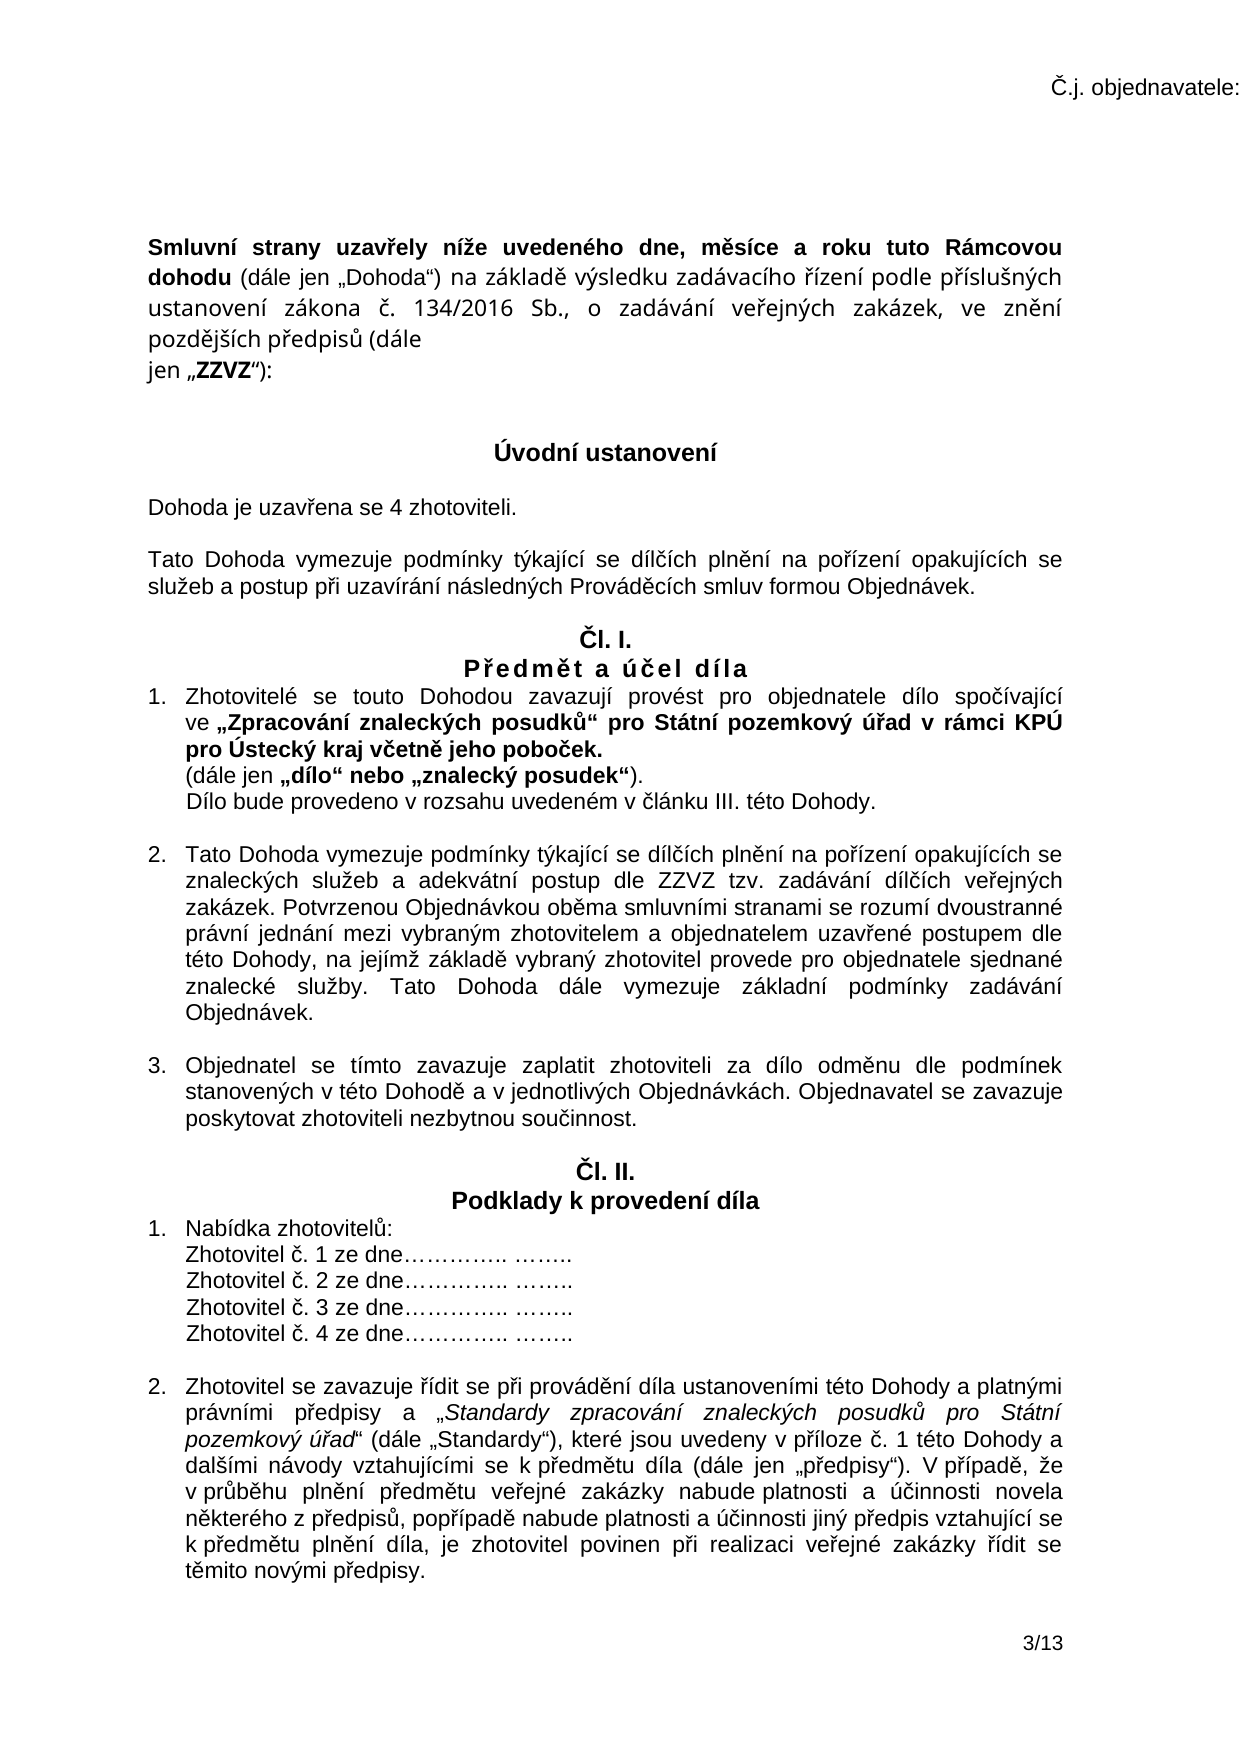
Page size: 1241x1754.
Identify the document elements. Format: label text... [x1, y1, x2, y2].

text Dohoda je uzavřena se 4 zhotoviteli. [148, 493, 1063, 520]
text Zhotovitel č. 1 ze dne………….. …….. [185, 1241, 1063, 1267]
list Tato Dohoda vymezuje podmínky týkající se dílčích plnění na pořízení opakujících se znaleckých služeb a adekvátní postup dle ZZVZ tzv. zadávání dílčích veřejných zakázek. Potvrzenou Objednávkou oběma smluvními stranami se rozumí dvoustranné právní jednání mezi vybraným zhotovitelem a objednatelem uzavřené postupem dle této Dohody, na jejímž základě vybraný zhotovitel provede pro objednatele sjednané znalecké služby. Tato Dohoda dále vymezuje základní podmínky zadávání Objednávek. [148, 841, 1063, 1025]
subtitle Předmět a účel díla [148, 654, 1063, 683]
text Zhotovitel č. 4 ze dne………….. …….. [148, 1320, 1063, 1346]
text jen „ZZVZ“): [148, 354, 1063, 386]
text Zhotovitel č. 3 ze dne………….. …….. [148, 1294, 1063, 1320]
list Objednatel se tímto zavazuje zaplatit zhotoviteli za dílo odměnu dle podmínek stanovených v této Dohodě a v jednotlivých Objednávkách. Objednavatel se zavazuje poskytovat zhotoviteli nezbytnou součinnost. [148, 1052, 1063, 1131]
list Zhotovitel se zavazuje řídit se při provádění díla ustanoveními této Dohody a platnými právními předpisy a „Standardy zpracování znaleckých posudků pro Státní pozemkový úřad“ (dále „Standardy“), které jsou uvedeny v příloze č. 1 této Dohody a dalšími návody vztahujícími se k předmětu díla (dále jen „předpisy“). V případě, že v průběhu plnění předmětu veřejné zakázky nabude platnosti a účinnosti novela některého z předpisů, popřípadě nabude platnosti a účinnosti jiný předpis vztahující se k předmětu plnění díla, je zhotovitel povinen při realizaci veřejné zakázky řídit se těmito novými předpisy. [148, 1373, 1063, 1584]
text Podklady k provedení díla [148, 1186, 1063, 1215]
list (dále jen „dílo“ nebo „znalecký posudek“). [185, 762, 1063, 788]
text Čl. I. [148, 625, 1063, 654]
text Čl. II. [148, 1157, 1063, 1186]
text Tato Dohoda vymezuje podmínky týkající se dílčích plnění na pořízení opakujících se služeb a postup při uzavírání následných Prováděcích smluv formou Objednávek. [148, 546, 1063, 599]
text Úvodní ustanovení [148, 438, 1063, 467]
list Nabídka zhotovitelů: [148, 1215, 1063, 1241]
text Dílo bude provedeno v rozsahu uvedeném v článku III. této Dohody. [148, 788, 1063, 814]
list Zhotovitelé se touto Dohodou zavazují provést pro objednatele dílo spočívající ve „Zpracování znaleckých posudků“ pro Státní pozemkový úřad v rámci KPÚ pro Ústecký kraj včetně jeho poboček. [148, 683, 1063, 762]
text Smluvní strany uzavřely níže uvedeného dne, měsíce a roku tuto Rámcovou dohodu (dále jen „Dohoda“) na základě výsledku zadávacího řízení podle příslušných ustanovení zákona č. 134/2016 Sb., o zadávání veřejných zakázek, ve znění pozdějších předpisů (dále [148, 234, 1063, 354]
text Zhotovitel č. 2 ze dne………….. …….. [148, 1267, 1063, 1294]
